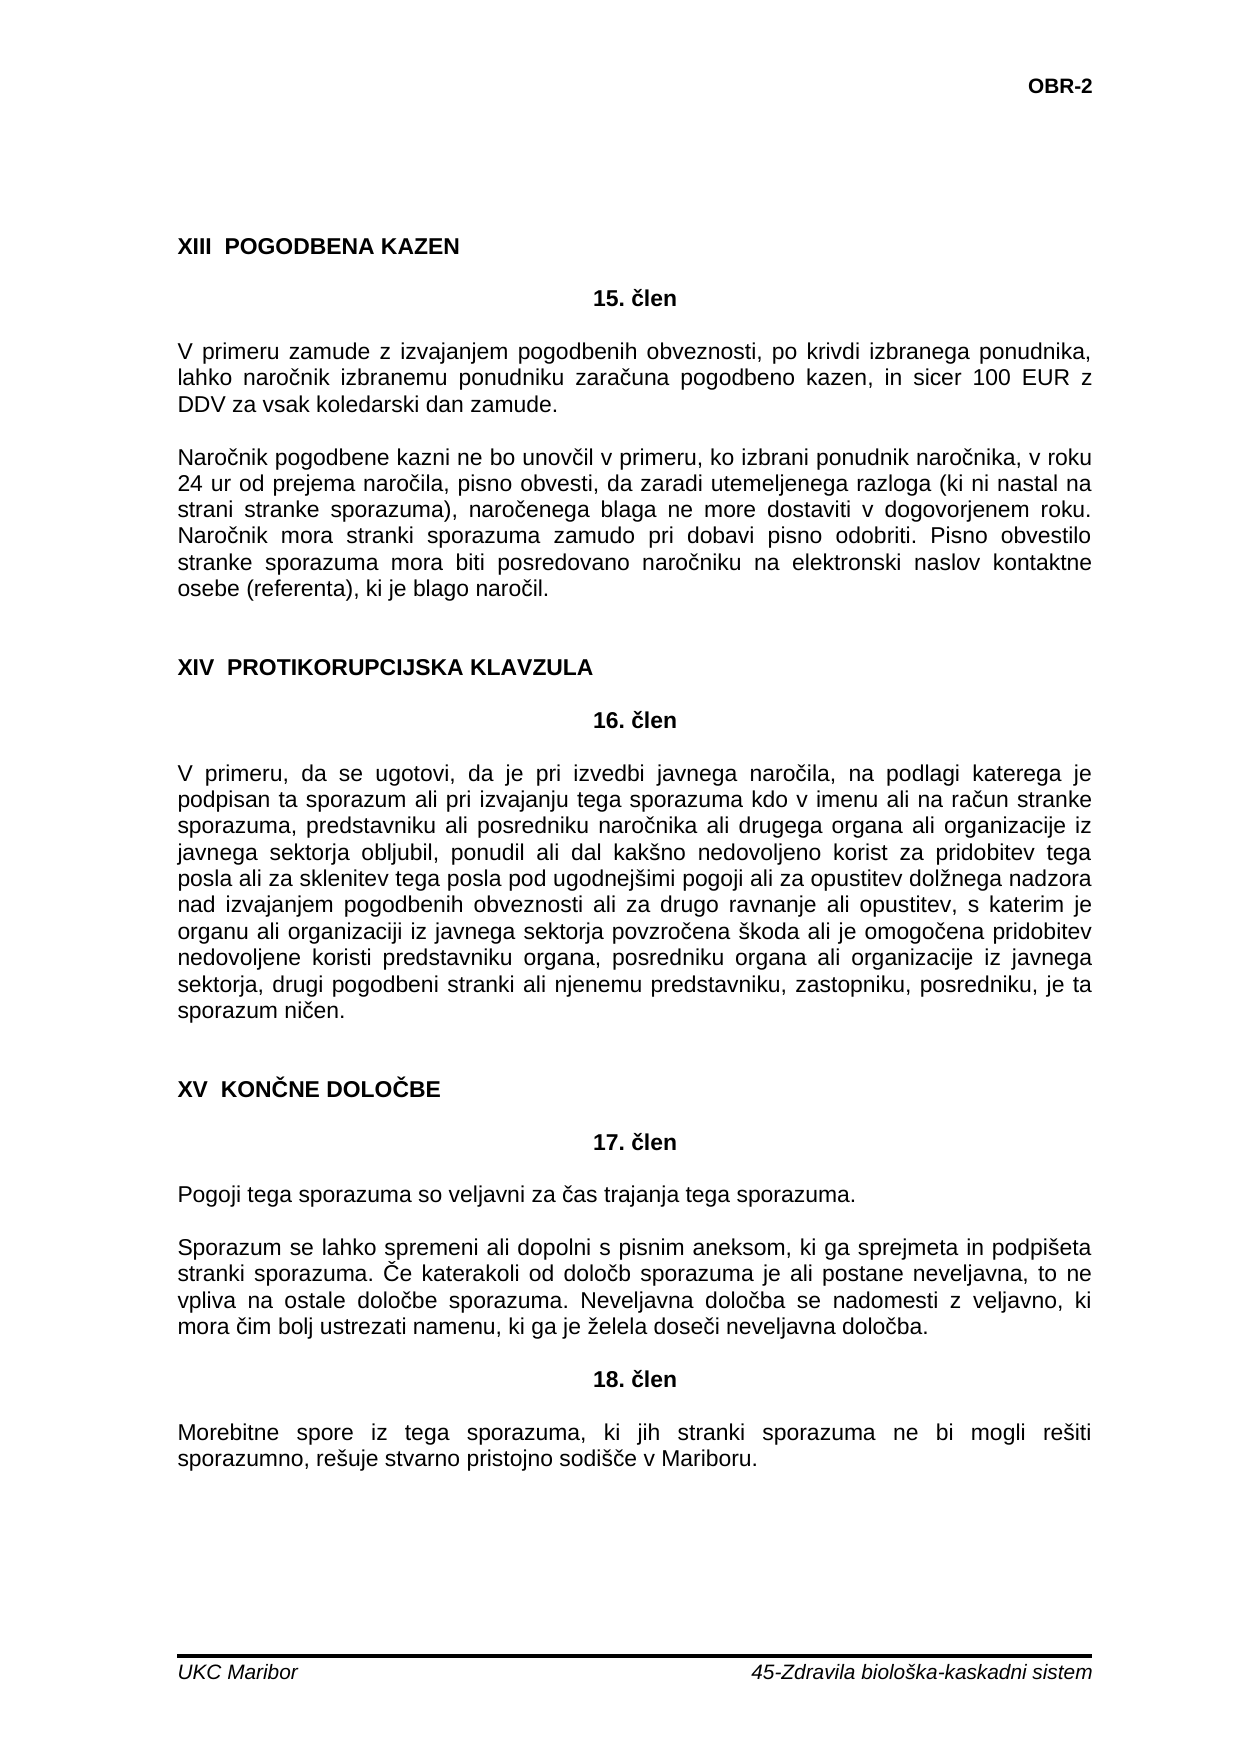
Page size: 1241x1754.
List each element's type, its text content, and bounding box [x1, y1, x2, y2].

text 15. člen [177, 285, 1092, 312]
text 16. člen [177, 707, 1092, 733]
text V primeru, da se ugotovi, da je pri izvedbi javnega naročila, na podlagi katerega je podpisan ta sporazum ali pri izvajanju tega sporazuma kdo v imenu ali na račun stranke sporazuma, predstavniku ali posredniku naročnika ali drugega organa ali organizacije iz javnega sektorja obljubil, ponudil ali dal kakšno nedovoljeno korist za pridobitev tega posla ali za sklenitev tega posla pod ugodnejšimi pogoji ali za opustitev dolžnega nadzora nad izvajanjem pogodbenih obveznosti ali za drugo ravnanje ali opustitev, s katerim je organu ali organizaciji iz javnega sektorja povzročena škoda ali je omogočena pridobitev nedovoljene koristi predstavniku organa, posredniku organa ali organizacije iz javnega sektorja, drugi pogodbeni stranki ali njenemu predstavniku, zastopniku, posredniku, je ta sporazum ničen. [177, 760, 1092, 1023]
text 17. člen [177, 1129, 1092, 1155]
text XV KONČNE DOLOČBE [177, 1076, 1092, 1102]
text Pogoji tega sporazuma so veljavni za čas trajanja tega sporazuma. [177, 1181, 1092, 1208]
text Naročnik pogodbene kazni ne bo unovčil v primeru, ko izbrani ponudnik naročnika, v roku 24 ur od prejema naročila, pisno obvesti, da zaradi utemeljenega razloga (ki ni nastal na strani stranke sporazuma), naročenega blaga ne more dostaviti v dogovorjenem roku. Naročnik mora stranki sporazuma zamudo pri dobavi pisno odobriti. Pisno obvestilo stranke sporazuma mora biti posredovano naročniku na elektronski naslov kontaktne osebe (referenta), ki je blago naročil. [177, 443, 1092, 602]
text Morebitne spore iz tega sporazuma, ki jih stranki sporazuma ne bi mogli rešiti sporazumno, rešuje stvarno pristojno sodišče v Mariboru. [177, 1418, 1092, 1471]
text XIII POGODBENA KAZEN [177, 233, 1092, 259]
text XIV PROTIKORUPCIJSKA KLAVZULA [177, 654, 1092, 681]
text V primeru zamude z izvajanjem pogodbenih obveznosti, po krivdi izbranega ponudnika, lahko naročnik izbranemu ponudniku zaračuna pogodbeno kazen, in sicer 100 EUR z DDV za vsak koledarski dan zamude. [177, 338, 1092, 417]
text Sporazum se lahko spremeni ali dopolni s pisnim aneksom, ki ga sprejmeta in podpišeta stranki sporazuma. Če katerakoli od določb sporazuma je ali postane neveljavna, to ne vpliva na ostale določbe sporazuma. Neveljavna določba se nadomesti z veljavno, ki mora čim bolj ustrezati namenu, ki ga je želela doseči neveljavna določba. [177, 1234, 1092, 1339]
text 18. člen [177, 1366, 1092, 1392]
